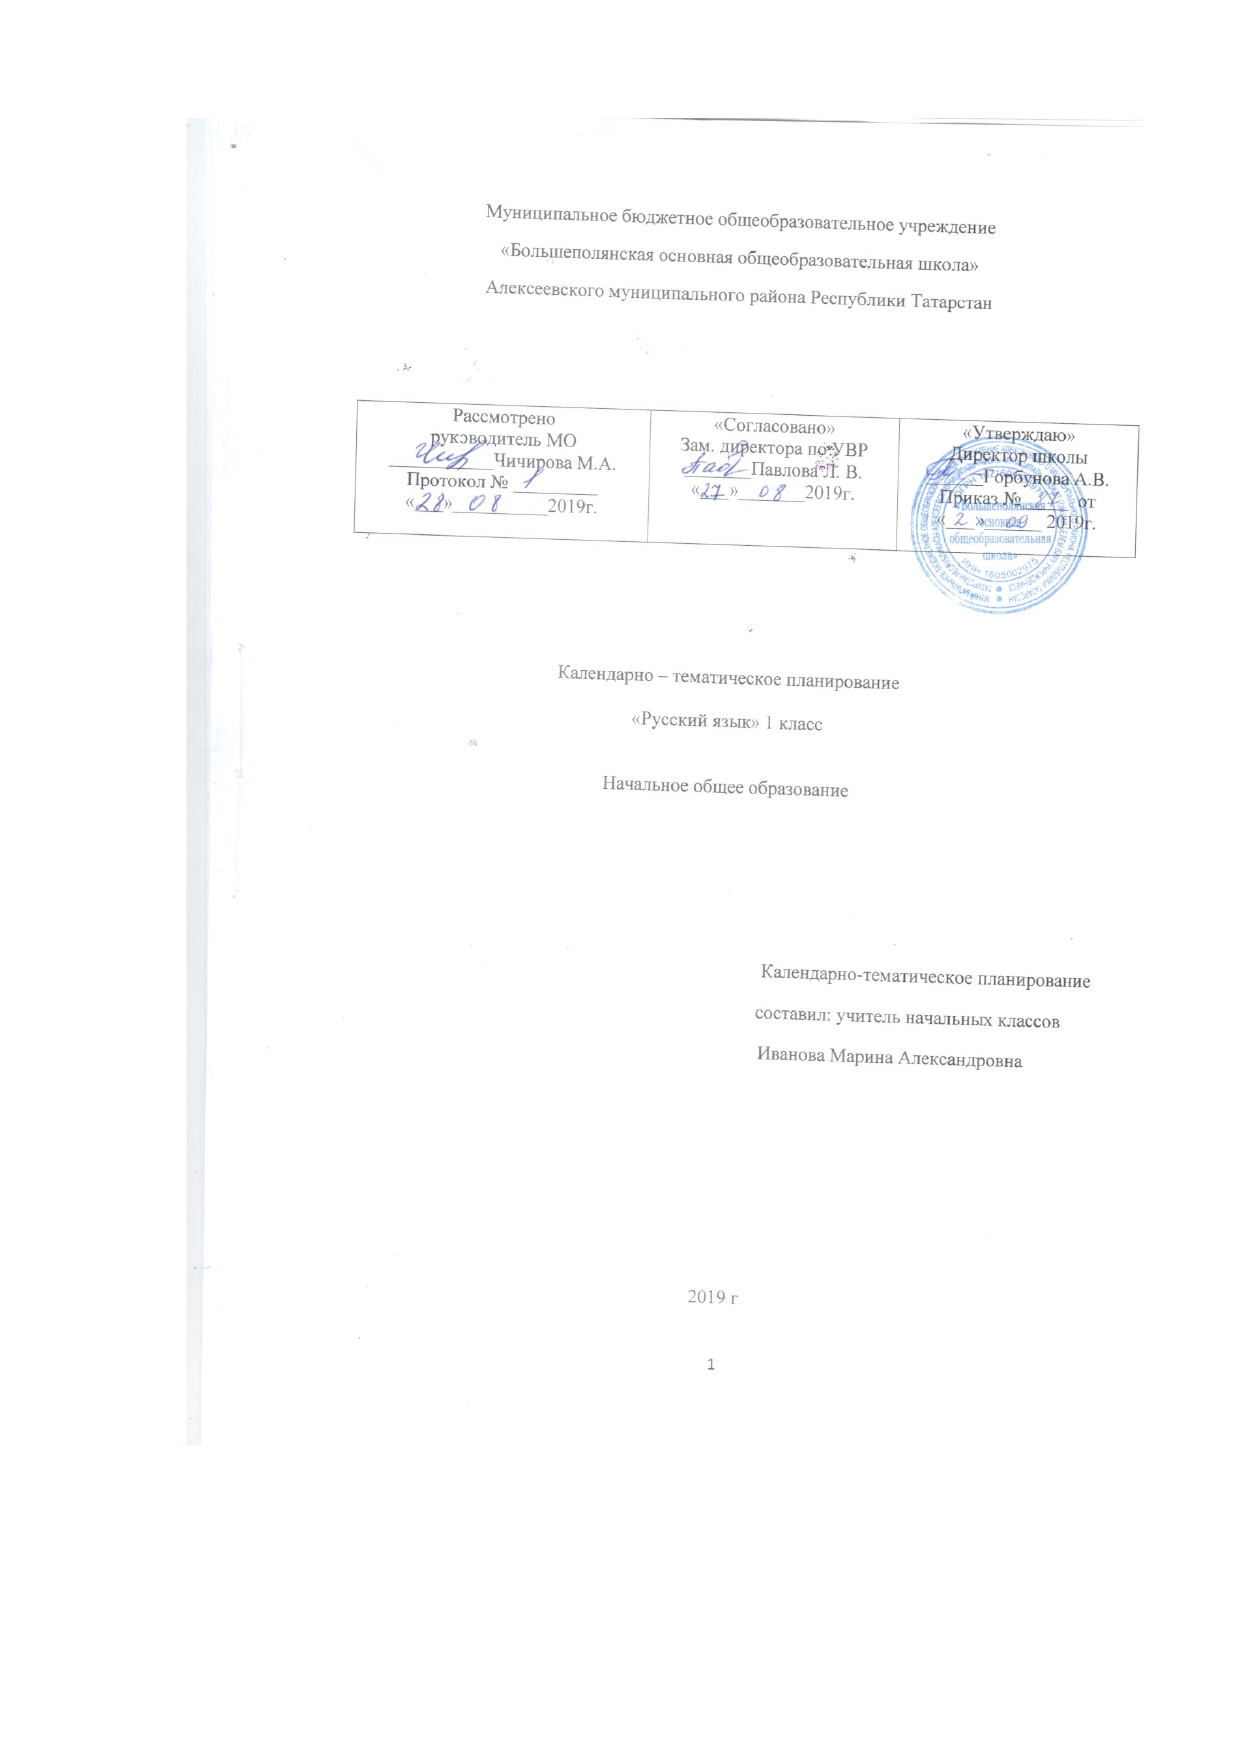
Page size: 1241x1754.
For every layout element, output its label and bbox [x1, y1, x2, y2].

picture [177, 118, 1152, 1458]
